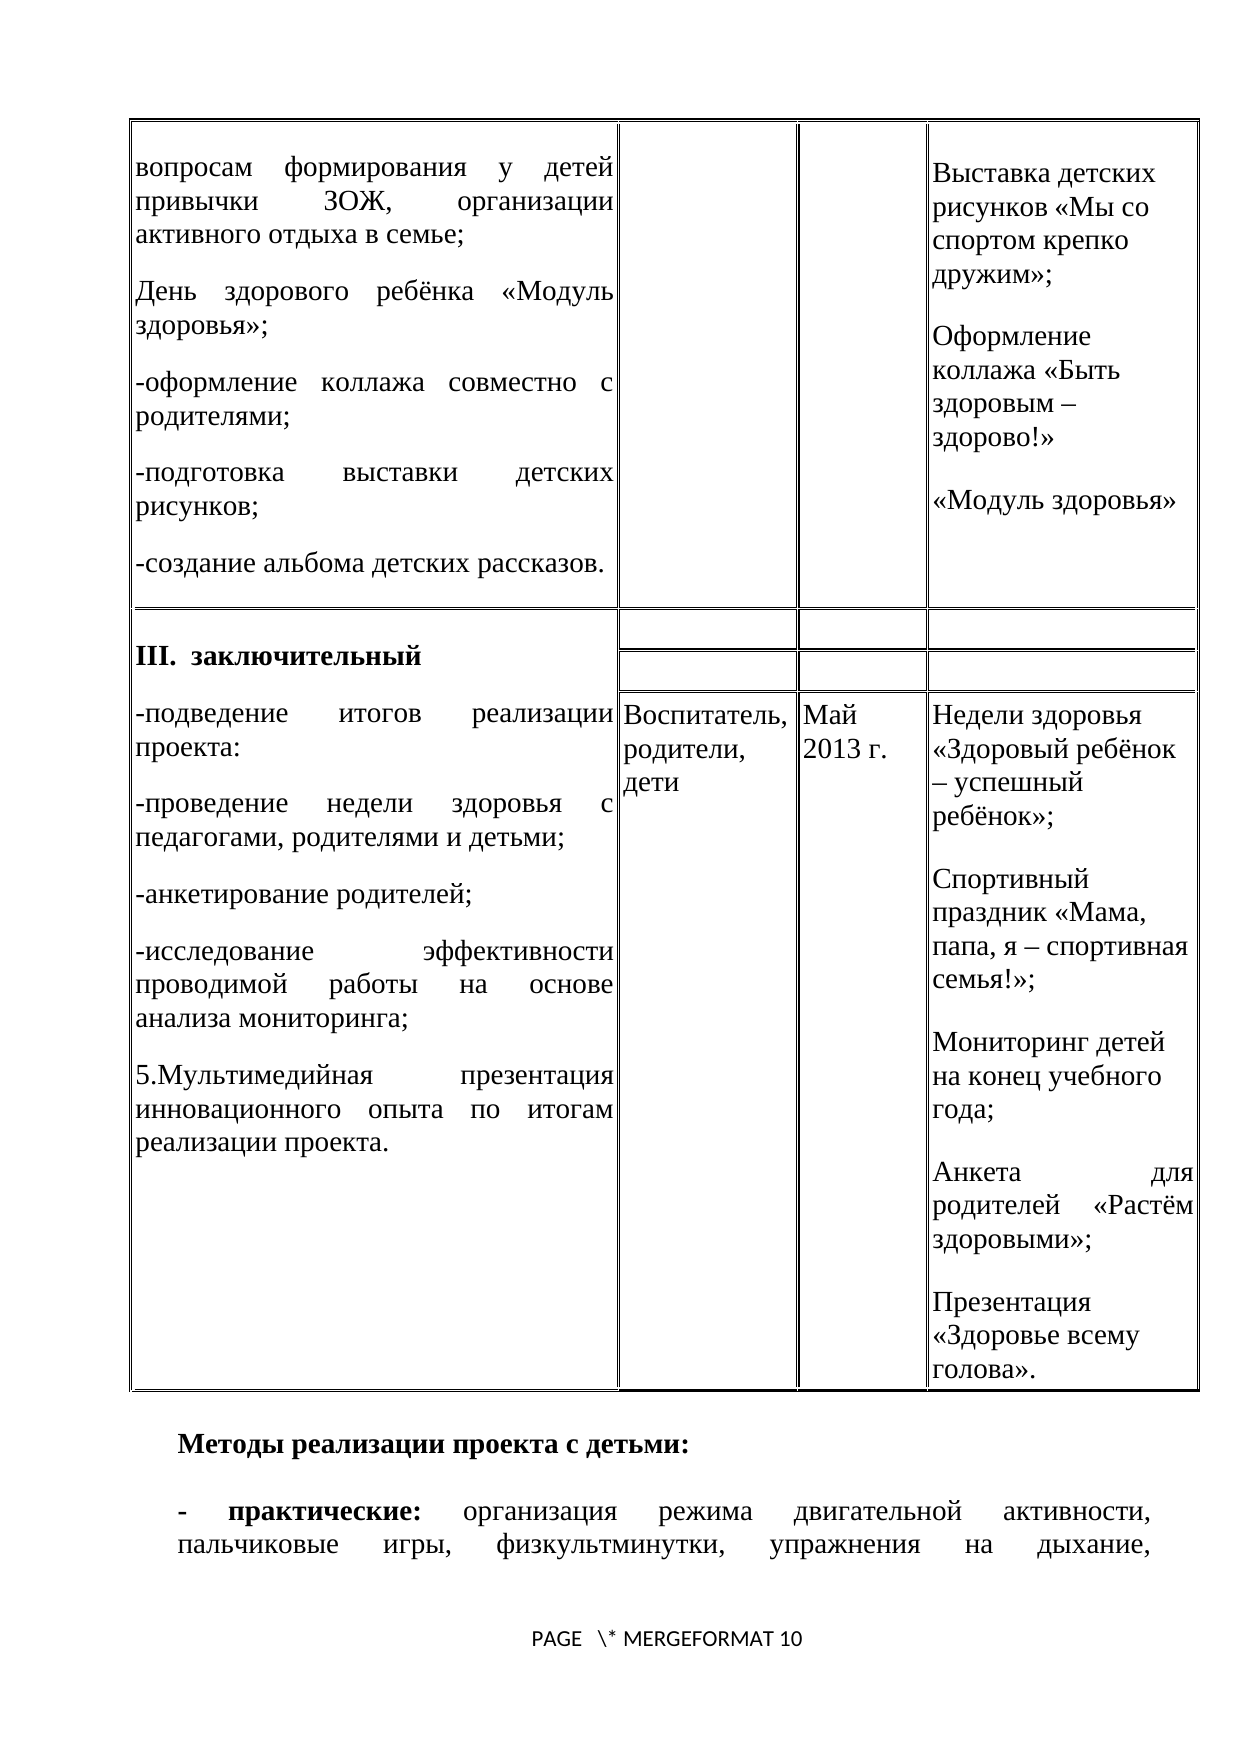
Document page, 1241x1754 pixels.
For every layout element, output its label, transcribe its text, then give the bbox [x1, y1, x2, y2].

table_cell Воспитатель, родители, дети [619, 690, 798, 1389]
table_cell Май 2013 г. [798, 693, 927, 1389]
text Методы реализации проекта с детьми: [177, 1426, 1152, 1459]
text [177, 1493, 1152, 1560]
table_cell [929, 648, 1197, 689]
table_cell [620, 610, 796, 648]
table_cell Недели здоровья «Здоровый ребёнок – успешный ребёнок»; Спортивный праздник «Мама, папа, я – спортивная семья!»; Мониторинг детей на конец учебного года; Анкета для родителей «Растём здоровыми»; Презентация «Здоровье всему голова». [928, 690, 1197, 1389]
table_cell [928, 122, 1197, 607]
table_cell [800, 652, 926, 689]
table_cell [928, 607, 1198, 648]
table_cell III. заключительный -подведение итогов реализации проекта: -проведение недели здоровья с педагогами, родителями и детьми; -анкетирование родителей; -исследование эффективности проводимой работы на основе анализа мониторинга; 5.Мультимедийная презентация инновационного опыта по итогам реализации проекта. [130, 607, 618, 1389]
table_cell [619, 120, 798, 607]
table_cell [798, 122, 927, 607]
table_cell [132, 122, 618, 607]
table_cell [620, 652, 796, 689]
table_cell [800, 610, 926, 648]
